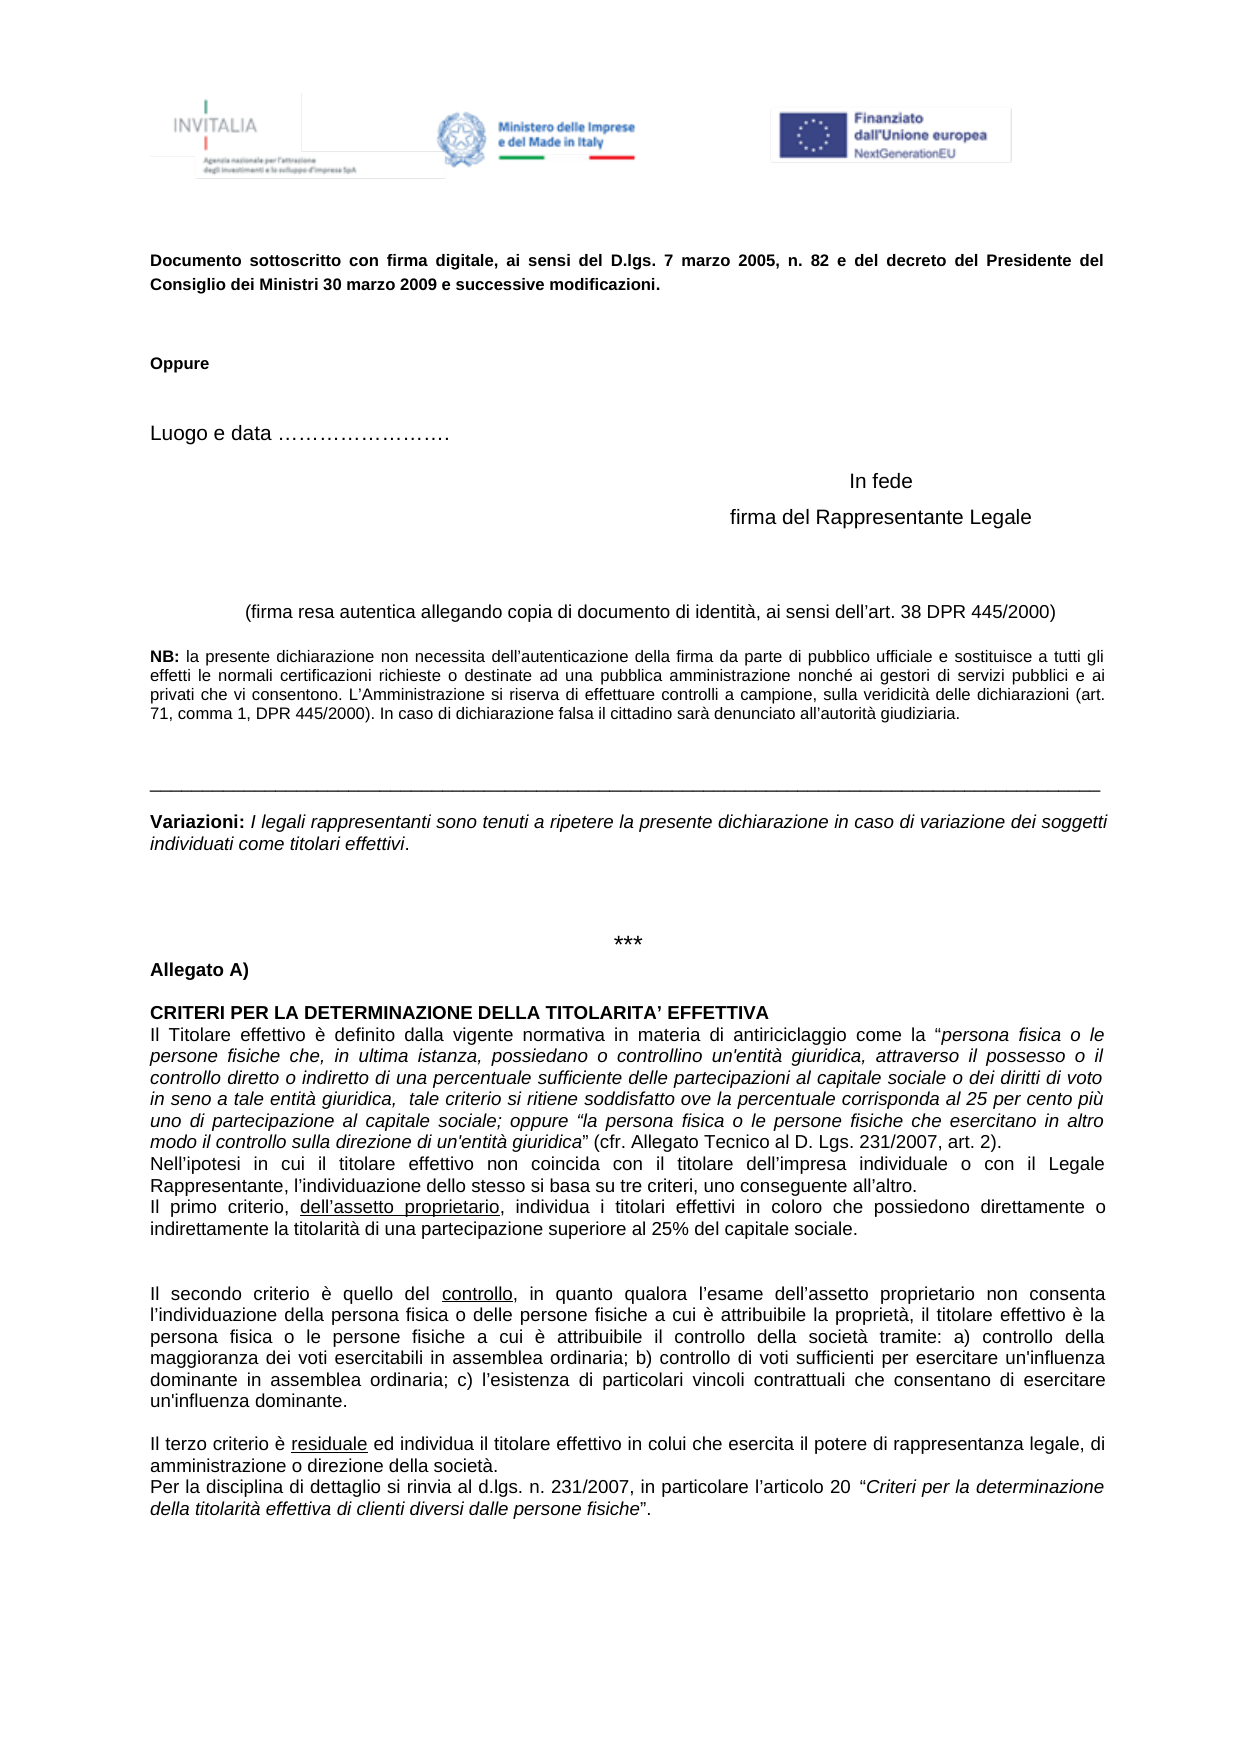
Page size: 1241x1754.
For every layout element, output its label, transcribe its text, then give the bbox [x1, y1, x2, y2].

text CRITERI PER LA DETERMINAZIONE DELLA TITOLARITA’ EFFETTIVA [150, 1002, 1106, 1023]
text Il Titolare effettivo è definito dalla vigente normativa in materia di antiriciclaggio come la “persona fisica o le persone fisiche che, in ultima istanza, possiedano o controllino un'entità giuridica, attraverso il possesso o il controllo diretto o indiretto di una percentuale sufficiente delle partecipazioni al capitale sociale o dei diritti di voto in seno a tale entità giuridica, tale criterio si ritiene soddisfatto ove la percentuale corrisponda al 25 per cento più uno di partecipazione al capitale sociale; oppure “la persona fisica o le persone fisiche che esercitano in altro modo il controllo sulla direzione di un'entità giuridica” (cfr. Allegato Tecnico al D. Lgs. 231/2007, art. 2). [150, 1023, 1106, 1153]
text Allegato A) [150, 959, 1106, 980]
text Per la disciplina di dettaglio si rinvia al d.lgs. n. 231/2007, in particolare l’articolo 20 “Criteri per la determinazione della titolarità effettiva di clienti diversi dalle persone fisiche”. [150, 1476, 1106, 1519]
picture [150, 93, 1013, 182]
text ___________________________________________________________________________________________ [150, 771, 1106, 793]
text *** [150, 930, 1106, 959]
text firma del Rappresentante Legale [652, 505, 1110, 529]
text Il terzo criterio è residuale ed individua il titolare effettivo in colui che esercita il potere di rappresentanza legale, di amministrazione o direzione della società. [150, 1433, 1106, 1476]
text NB: la presente dichiarazione non necessita dell’autenticazione della firma da parte di pubblico ufficiale e sostituisce a tutti gli effetti le normali certificazioni richieste o destinate ad una pubblica amministrazione nonché ai gestori di servizi pubblici e ai privati che vi consentono. L’Amministrazione si riserva di effettuare controlli a campione, sulla veridicità delle dichiarazioni (art. 71, comma 1, DPR 445/2000). In caso di dichiarazione falsa il cittadino sarà denunciato all’autorità giudiziaria. [150, 647, 1106, 723]
text Il secondo criterio è quello del controllo, in quanto qualora l’esame dell’assetto proprietario non consenta l’individuazione della persona fisica o delle persone fisiche a cui è attribuibile la proprietà, il titolare effettivo è la persona fisica o le persone fisiche a cui è attribuibile il controllo della società tramite: a) controllo della maggioranza dei voti esercitabili in assemblea ordinaria; b) controllo di voti sufficienti per esercitare un'influenza dominante in assemblea ordinaria; c) l’esistenza di particolari vincoli contrattuali che consentano di esercitare un'influenza dominante. [150, 1282, 1106, 1412]
text Documento sottoscritto con firma digitale, ai sensi del D.lgs. 7 marzo 2005, n. 82 e del decreto del Presidente del Consiglio dei Ministri 30 marzo 2009 e successive modificazioni. [150, 251, 1106, 294]
text Luogo e data ……………………. [150, 421, 1106, 445]
text (firma resa autentica allegando copia di documento di identità, ai sensi dell’art. 38 DPR 445/2000) [194, 601, 1106, 623]
text Il primo criterio, dell’assetto proprietario, individua i titolari effettivi in coloro che possiedono direttamente o indirettamente la titolarità di una partecipazione superiore al 25% del capitale sociale. [150, 1196, 1106, 1239]
text In fede [652, 469, 1110, 493]
text Variazioni: I legali rappresentanti sono tenuti a ripetere la presente dichiarazione in caso di variazione dei soggetti individuati come titolari effettivi. [150, 811, 1110, 854]
text Oppure [150, 354, 1106, 373]
text Nell’ipotesi in cui il titolare effettivo non coincida con il titolare dell’impresa individuale o con il Legale Rappresentante, l’individuazione dello stesso si basa su tre criteri, uno conseguente all’altro. [150, 1153, 1106, 1196]
